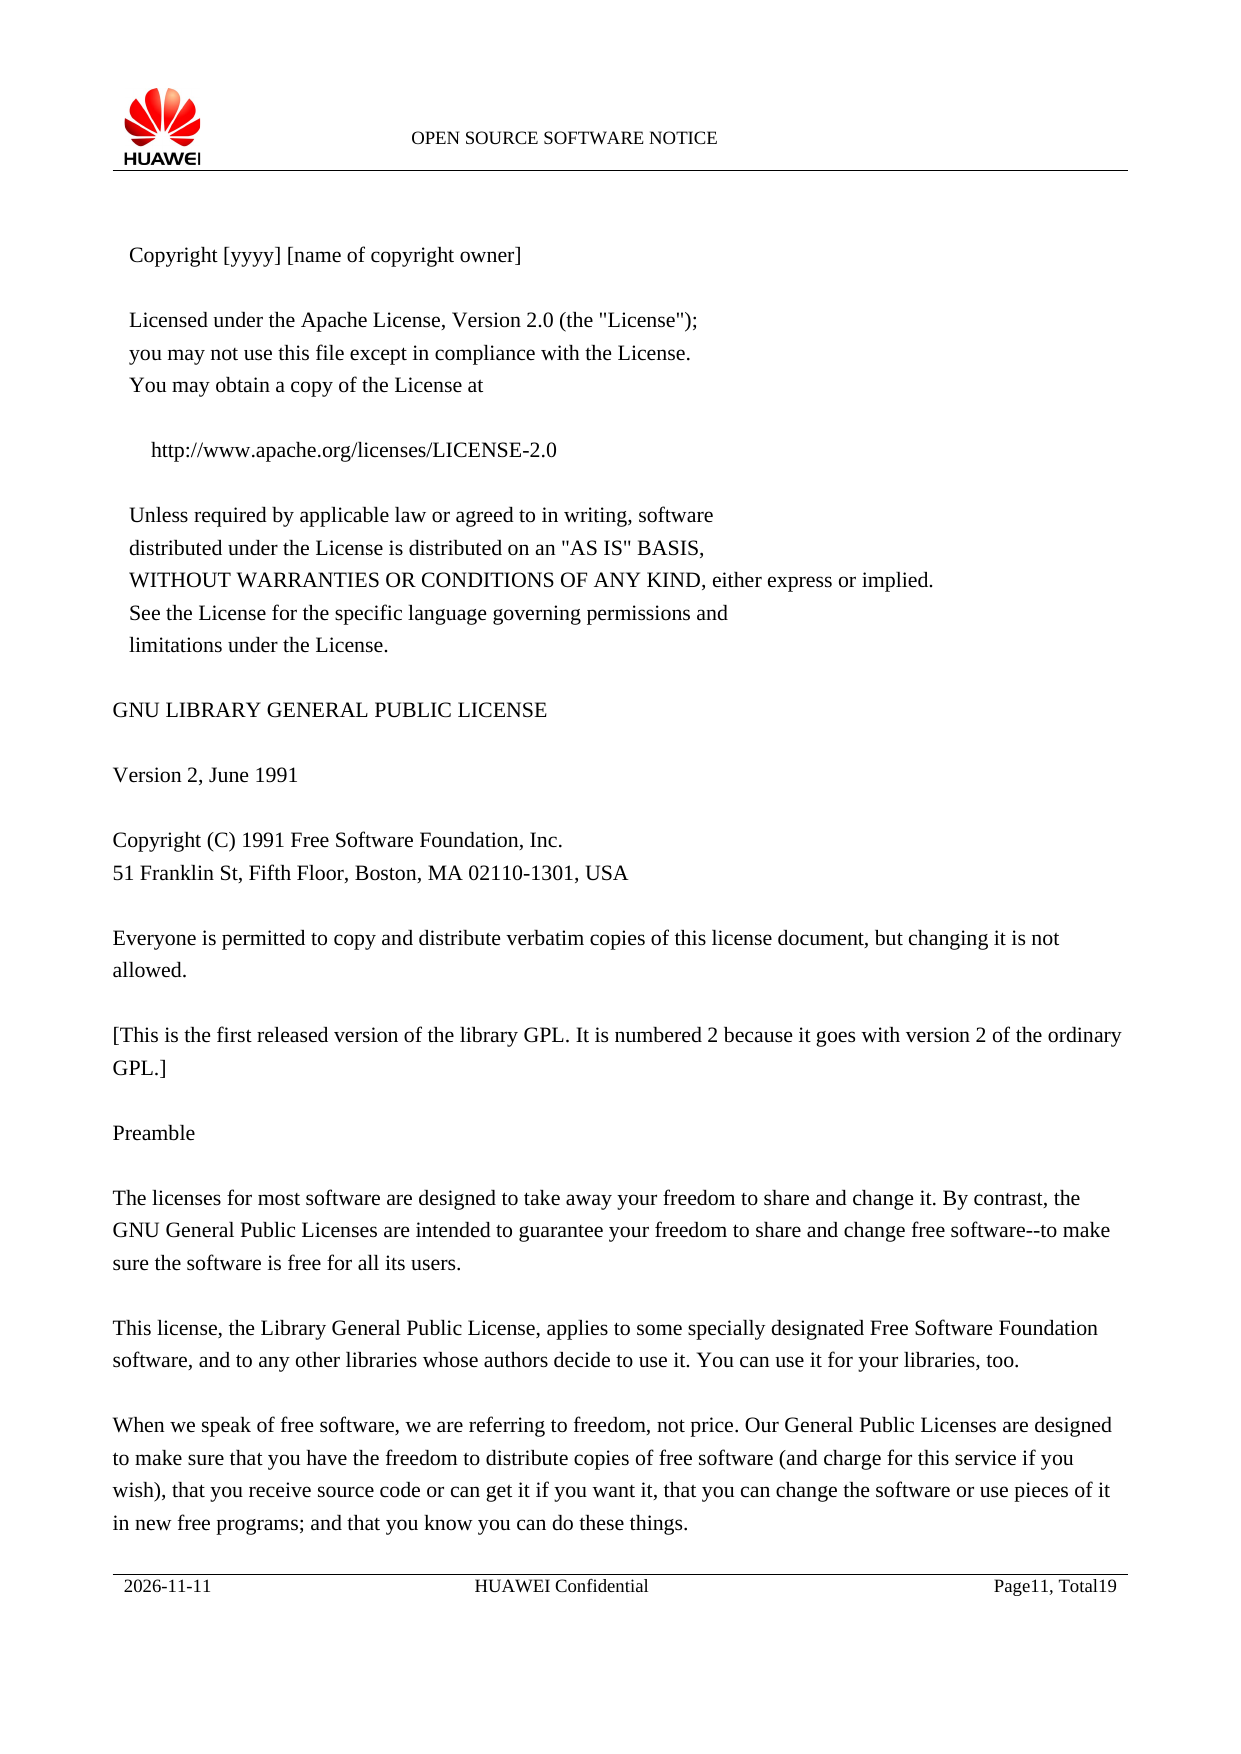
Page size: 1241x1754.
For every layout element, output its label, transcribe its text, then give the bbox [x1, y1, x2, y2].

picture [124, 88, 201, 165]
